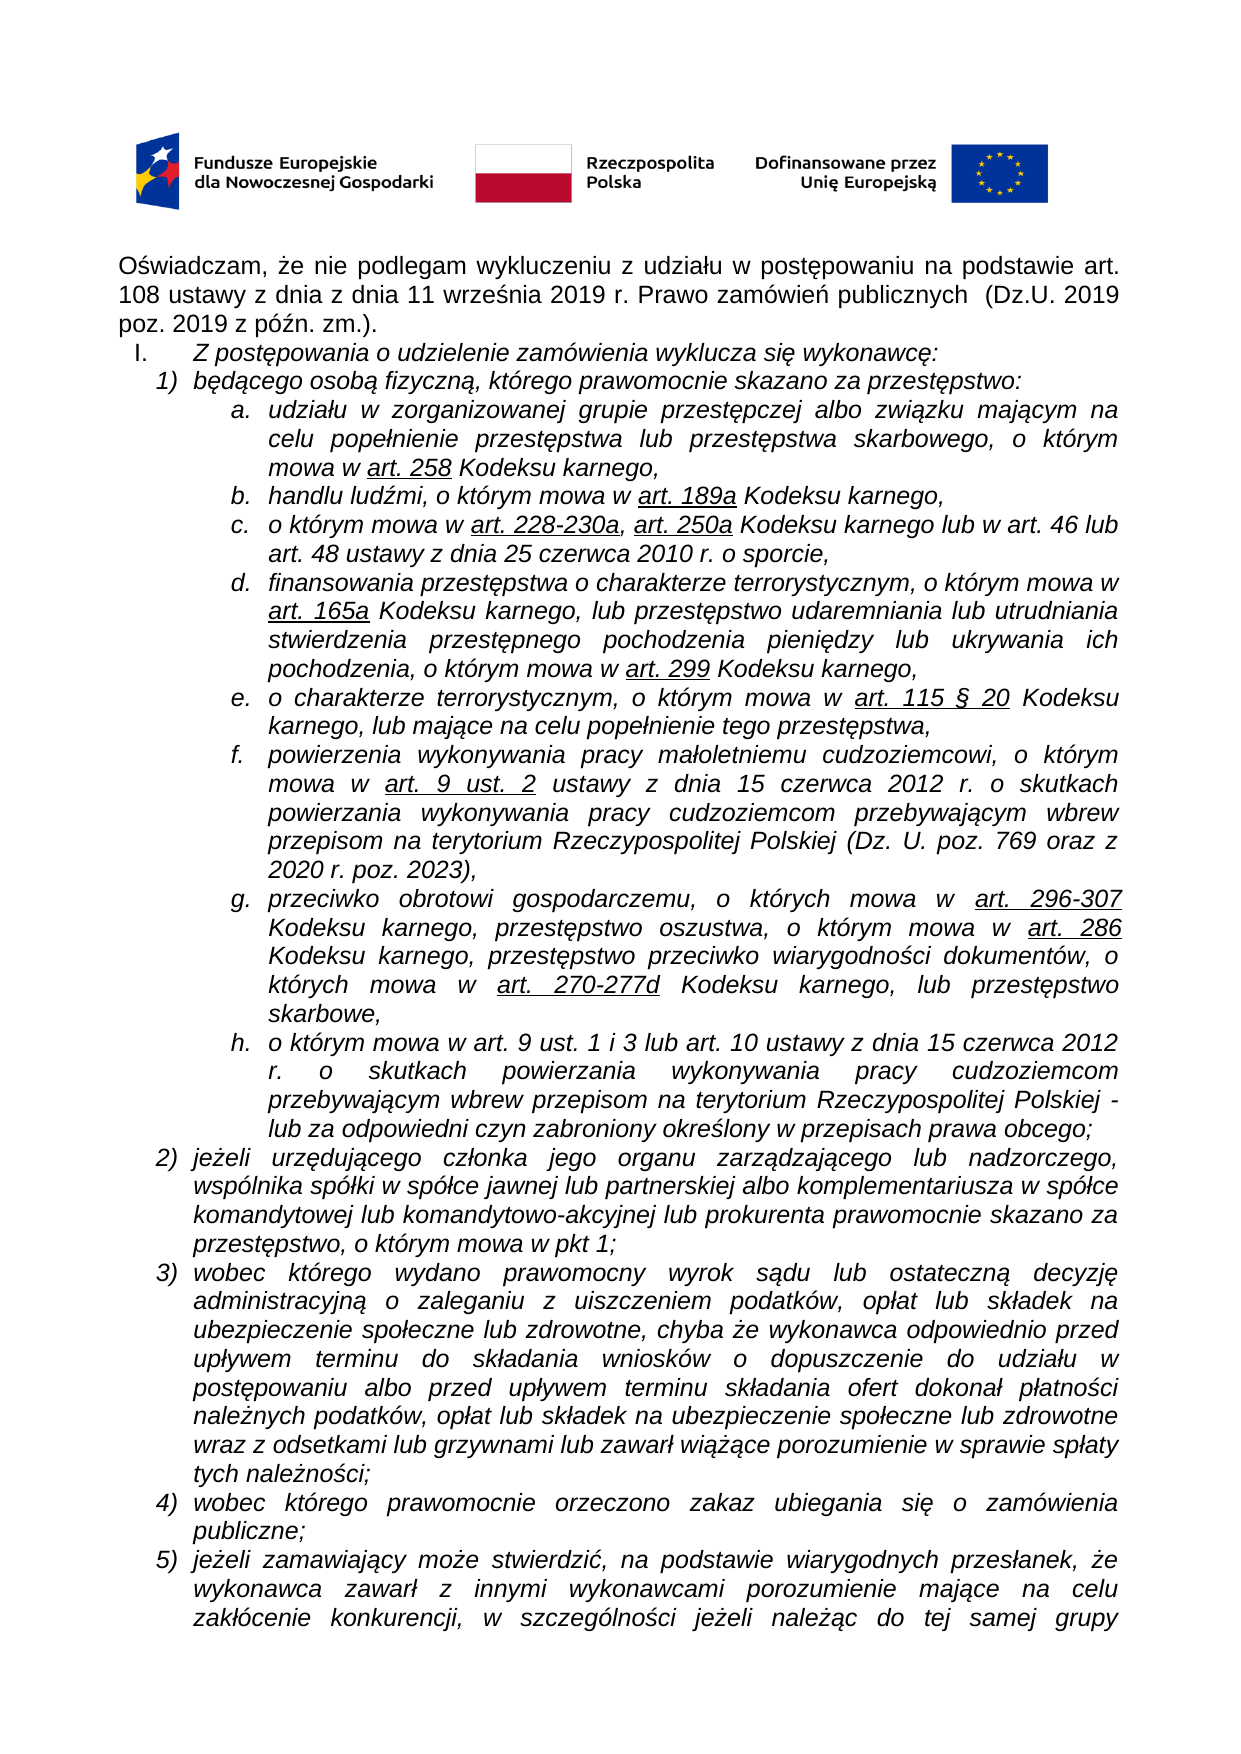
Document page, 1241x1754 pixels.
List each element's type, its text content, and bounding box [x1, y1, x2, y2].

picture [118, 118, 1064, 223]
list jeżeli urzędującego członka jego organu zarządzającego lub nadzorczego, wspólnika spółki w spółce jawnej lub partnerskiej albo komplementariusza w spółce komandytowej lub komandytowo-akcyjnej lub prokurenta prawomocnie skazano za przestępstwo, o którym mowa w pkt 1; [156, 1142, 1122, 1257]
list udziału w zorganizowanej grupie przestępczej albo związku mającym na celu popełnienie przestępstwa lub przestępstwa skarbowego, o którym mowa w art. 258 Kodeksu karnego, [231, 395, 1122, 481]
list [156, 1545, 1122, 1631]
list przeciwko obrotowi gospodarczemu, o których mowa w art. 296-307 Kodeksu karnego, przestępstwo oszustwa, o którym mowa w art. 286 Kodeksu karnego, przestępstwo przeciwko wiarygodności dokumentów, o których mowa w art. 270-277d Kodeksu karnego, lub przestępstwo skarbowe, [231, 884, 1122, 1027]
list Z postępowania o udzielenie zamówienia wyklucza się wykonawcę: [148, 337, 1122, 366]
list o którym mowa w art. 9 ust. 1 i 3 lub art. 10 ustawy z dnia 15 czerwca 2012 r. o skutkach powierzania wykonywania pracy cudzoziemcom przebywającym wbrew przepisom na terytorium Rzeczypospolitej Polskiej - lub za odpowiedni czyn zabroniony określony w przepisach prawa obcego; [231, 1027, 1122, 1142]
list powierzenia wykonywania pracy małoletniemu cudzoziemcowi, o którym mowa w art. 9 ust. 2 ustawy z dnia 15 czerwca 2012 r. o skutkach powierzania wykonywania pracy cudzoziemcom przebywającym wbrew przepisom na terytorium Rzeczypospolitej Polskiej (Dz. U. poz. 769 oraz z 2020 r. poz. 2023), [231, 740, 1122, 884]
list o którym mowa w art. 228-230a, art. 250a Kodeksu karnego lub w art. 46 lub art. 48 ustawy z dnia 25 czerwca 2010 r. o sporcie, [231, 510, 1122, 567]
list wobec którego prawomocnie orzeczono zakaz ubiegania się o zamówienia publiczne; [156, 1487, 1122, 1545]
list będącego osobą fizyczną, którego prawomocnie skazano za przestępstwo: [156, 366, 1122, 395]
list handlu ludźmi, o którym mowa w art. 189a Kodeksu karnego, [231, 481, 1122, 510]
list wobec którego wydano prawomocny wyrok sądu lub ostateczną decyzję administracyjną o zaleganiu z uiszczeniem podatków, opłat lub składek na ubezpieczenie społeczne lub zdrowotne, chyba że wykonawca odpowiednio przed upływem terminu do składania wniosków o dopuszczenie do udziału w postępowaniu albo przed upływem terminu składania ofert dokonał płatności należnych podatków, opłat lub składek na ubezpieczenie społeczne lub zdrowotne wraz z odsetkami lub grzywnami lub zawarł wiążące porozumienie w sprawie spłaty tych należności; [156, 1257, 1122, 1487]
list o charakterze terrorystycznym, o którym mowa w art. 115 § 20 Kodeksu karnego, lub mające na celu popełnienie tego przestępstwa, [231, 682, 1122, 740]
text Oświadczam, że nie podlegam wykluczeniu z udziału w postępowaniu na podstawie art. 108 ustawy z dnia z dnia 11 września 2019 r. Prawo zamówień publicznych (Dz.U. 2019 poz. 2019 z późn. zm.). [118, 251, 1122, 337]
list finansowania przestępstwa o charakterze terrorystycznym, o którym mowa w art. 165a Kodeksu karnego, lub przestępstwo udaremniania lub utrudniania stwierdzenia przestępnego pochodzenia pieniędzy lub ukrywania ich pochodzenia, o którym mowa w art. 299 Kodeksu karnego, [231, 567, 1122, 682]
